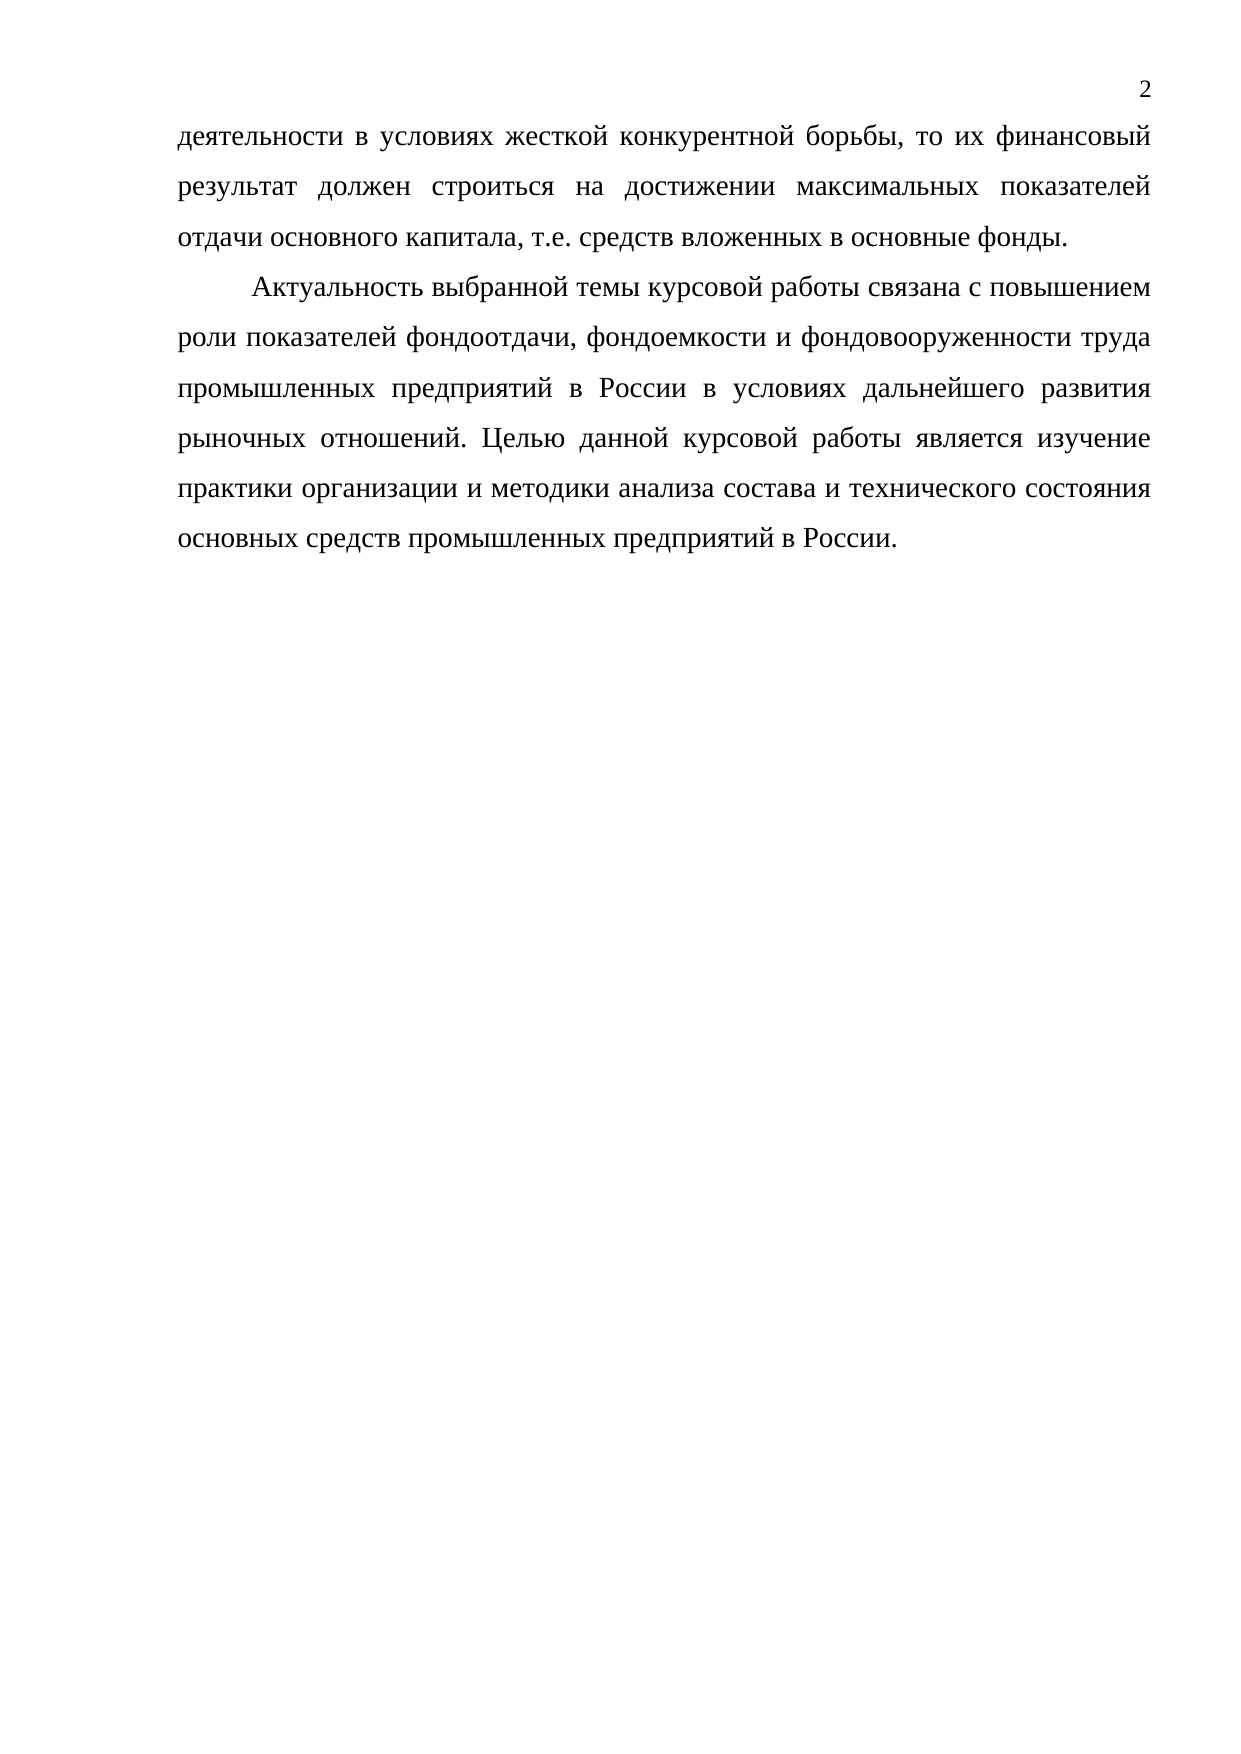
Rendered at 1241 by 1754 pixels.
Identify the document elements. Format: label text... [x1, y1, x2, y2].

text Актуальность выбранной темы курсовой работы связана с повышением роли показателей фондоотдачи, фондоемкости и фондовооруженности труда промышленных предприятий в России в условиях дальнейшего развития рыночных отношений. Целью данной курсовой работы является изучение практики организации и методики анализа состава и технического состояния основных средств промышленных предприятий в России. [177, 269, 1152, 554]
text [177, 118, 1152, 252]
